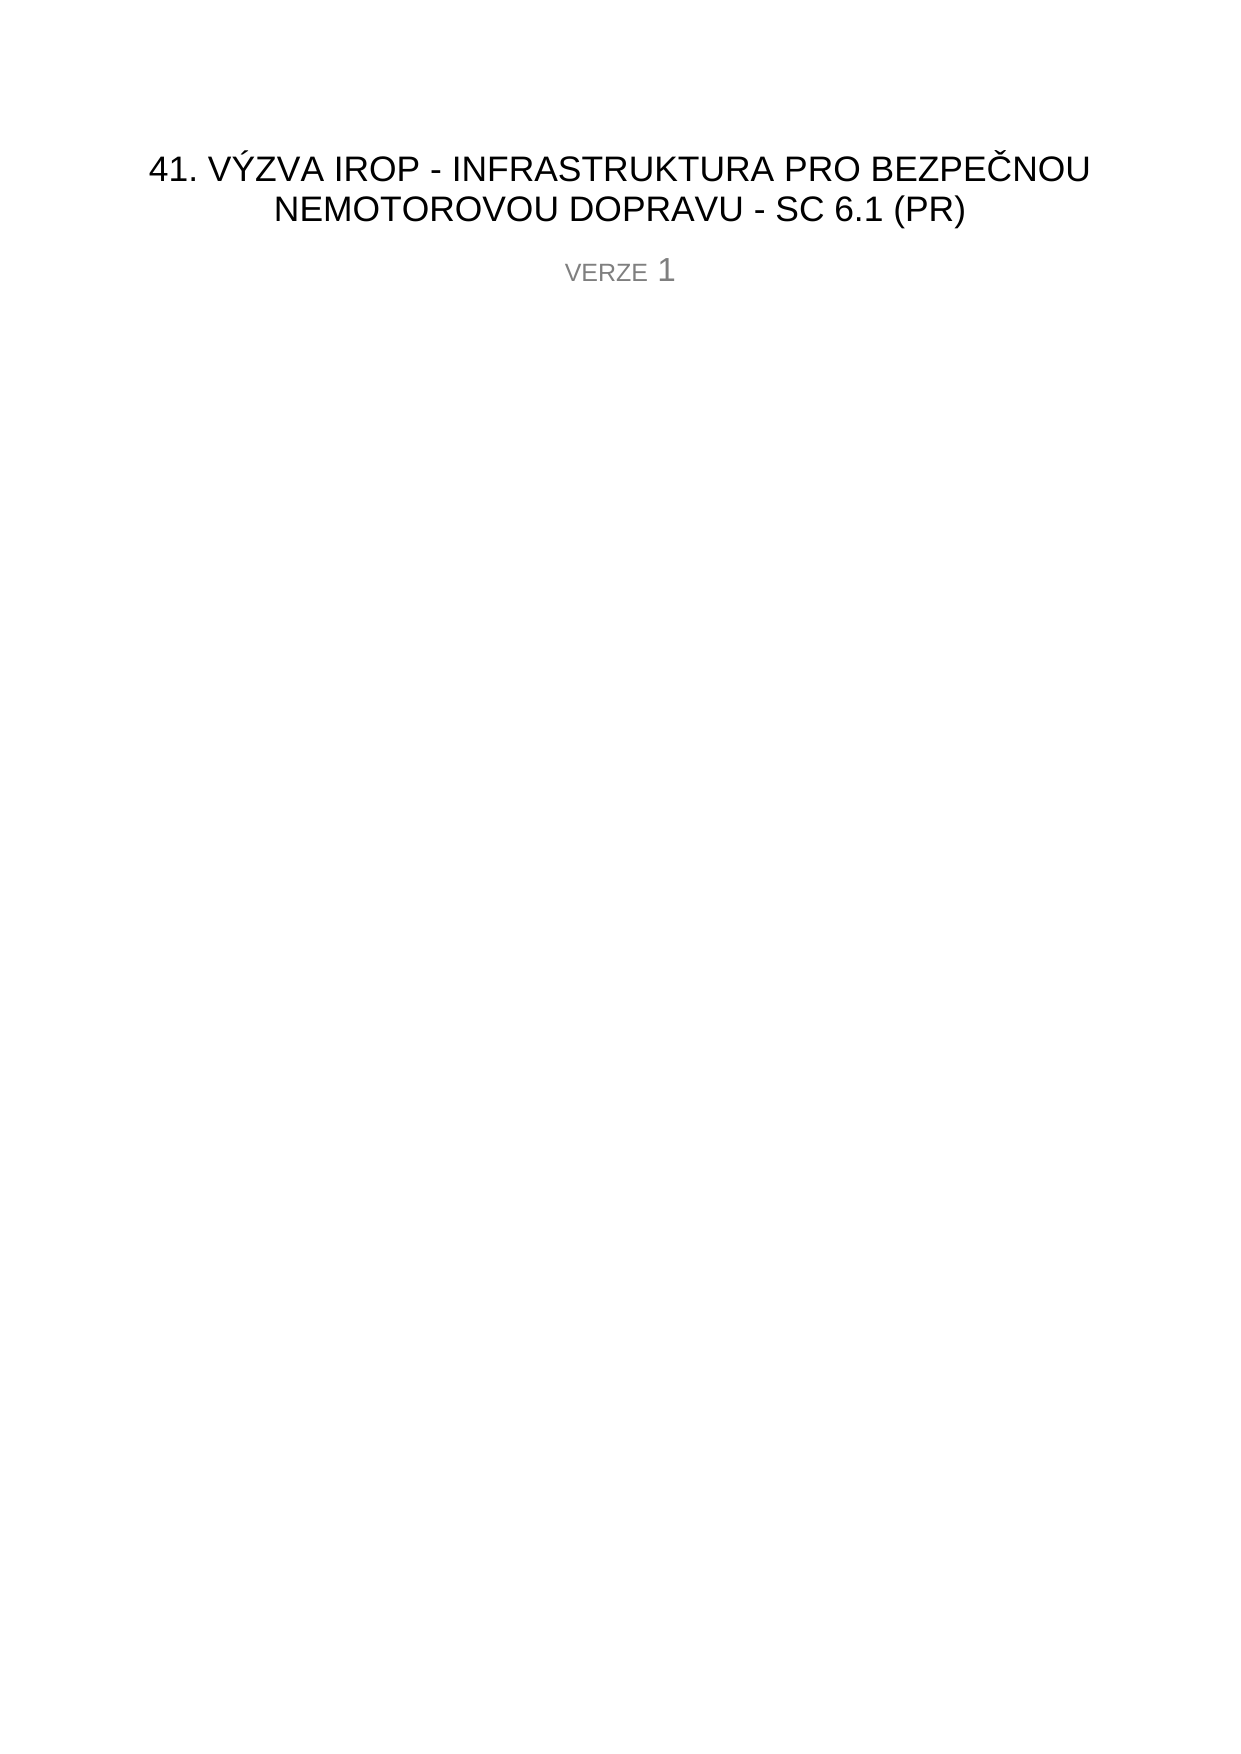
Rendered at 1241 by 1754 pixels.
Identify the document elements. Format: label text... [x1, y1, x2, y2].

text 41. výzva irop - INFRASTRUKTURA PRO BEZPEČNOU NEMOTOROVOU DOPRAVU - SC 6.1 (PR) [148, 148, 1092, 229]
text VERZE 1 [148, 250, 1092, 288]
